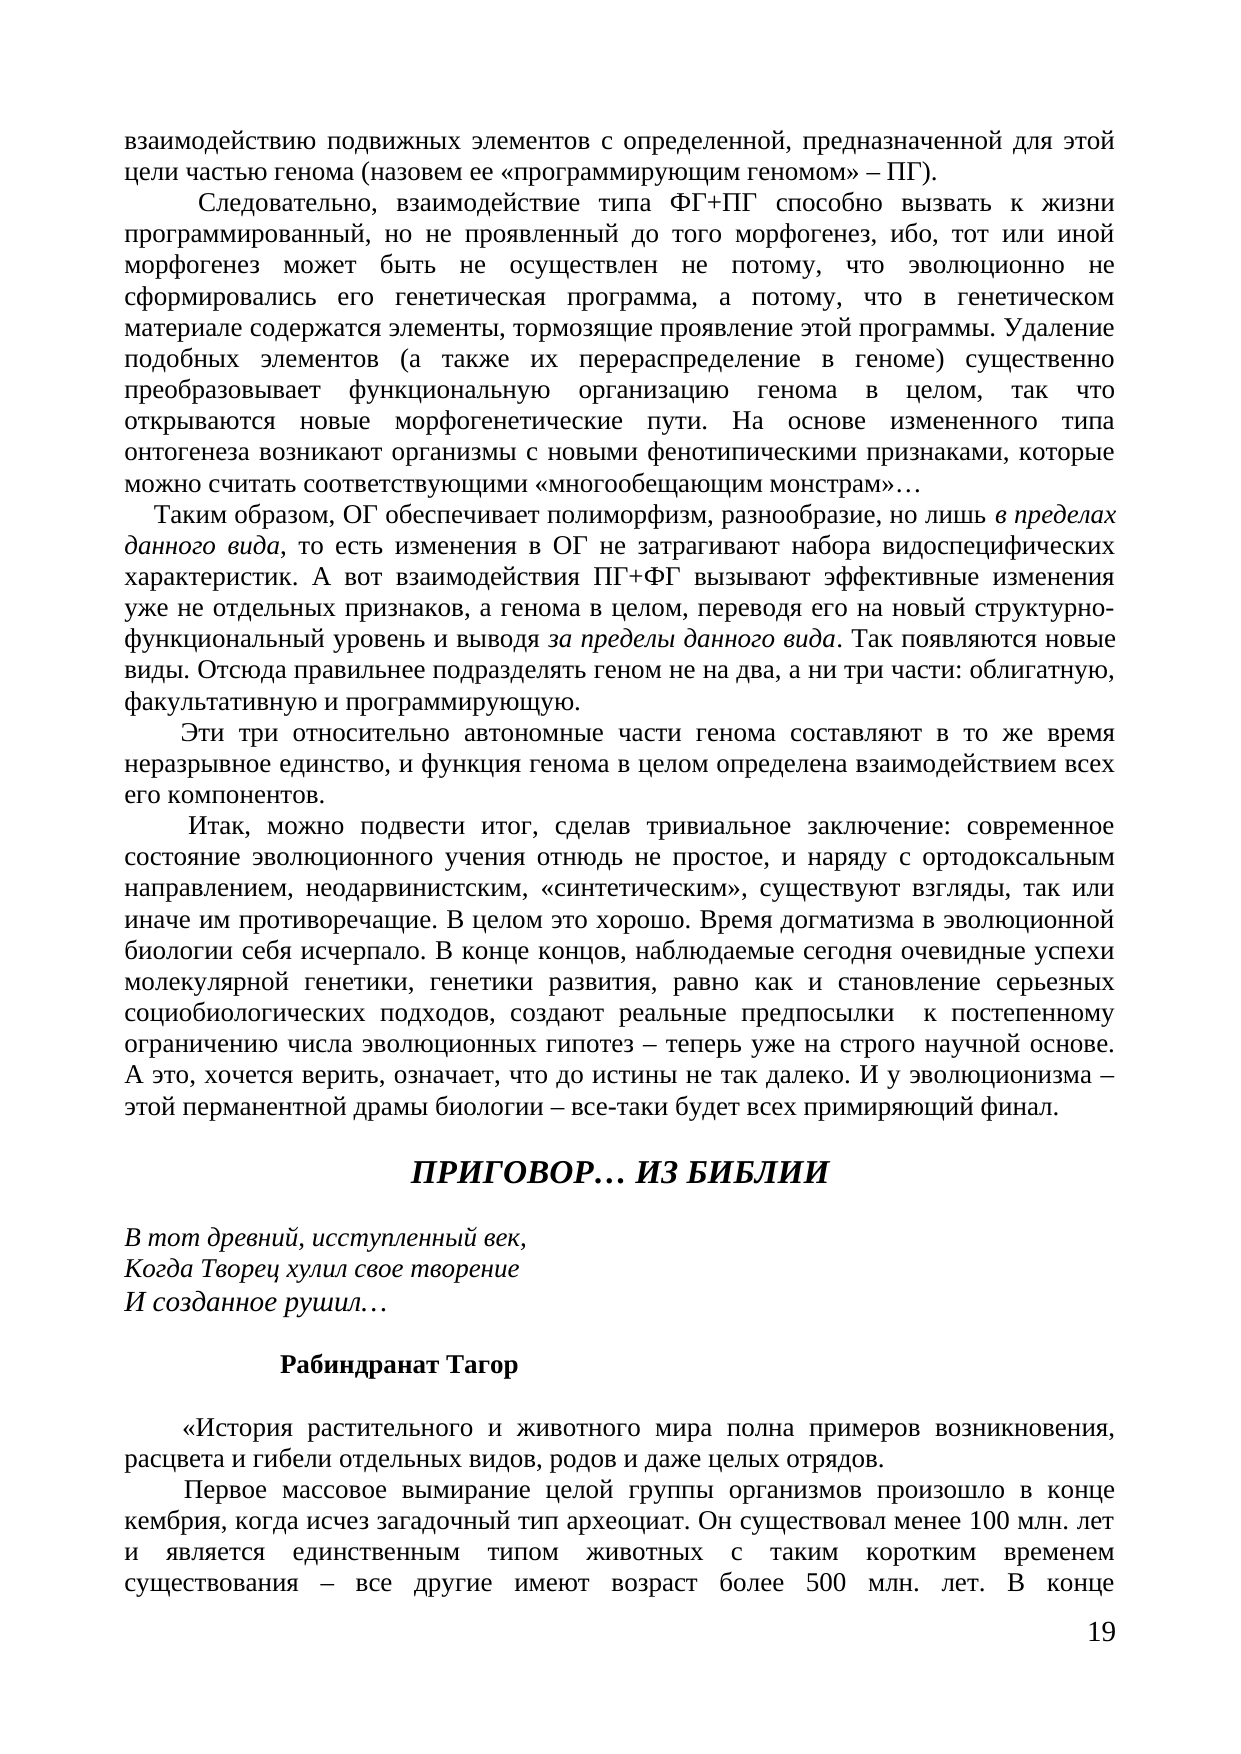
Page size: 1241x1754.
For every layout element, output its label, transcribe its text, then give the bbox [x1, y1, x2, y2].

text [124, 1473, 1116, 1597]
text Когда Творец хулил свое творение [124, 1252, 1116, 1284]
subtitle И созданное рушил… [124, 1284, 1116, 1317]
text Следовательно, взаимодействие типа ФГ+ПГ способно вызвать к жизни программированный, но не проявленный до того морфогенез, ибо, тот или иной морфогенез может быть не осуществлен не потому, что эволюционно не сформировались его генетическая программа, а потому, что в генетическом материале содержатся элементы, тормозящие проявление этой программы. Удаление подобных элементов (а также их перераспределение в геноме) существенно преобразовывает функциональную организацию генома в целом, так что открываются новые морфогенетические пути. На основе измененного типа онтогенеза возникают организмы с новыми фенотипическими признаками, которые можно считать соответствующими «многообещающим монстрам»… [124, 186, 1116, 498]
text Рабиндранат Тагор [124, 1348, 1116, 1379]
text Эти три относительно автономные части генома составляют в то же время неразрывное единство, и функция генома в целом определена взаимодействием всех его компонентов. [124, 716, 1116, 809]
text В тот древний, исступленный век, [124, 1221, 1116, 1252]
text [124, 124, 1116, 186]
subtitle ПРИГОВОР… ИЗ БИБЛИИ [124, 1152, 1116, 1190]
text Таким образом, ОГ обеспечивает полиморфизм, разнообразие, но лишь в пределах данного вида, то есть изменения в ОГ не затрагивают набора видоспецифических характеристик. А вот взаимодействия ПГ+ФГ вызывают эффективные изменения уже не отдельных признаков, а генома в целом, переводя его на новый структурно-функциональный уровень и выводя за пределы данного вида. Так появляются новые виды. Отсюда правильнее подразделять геном не на два, а ни три части: облигатную, факультативную и программирующую. [124, 498, 1116, 716]
text Итак, можно подвести итог, сделав тривиальное заключение: современное состояние эволюционного учения отнюдь не простое, и наряду с ортодоксальным направлением, неодарвинистским, «синтетическим», существуют взгляды, так или иначе им противоречащие. В целом это хорошо. Время догматизма в эволюционной биологии себя исчерпало. В конце концов, наблюдаемые сегодня очевидные успехи молекулярной генетики, генетики развития, равно как и становление серьезных социобиологических подходов, создают реальные предпосылки к постепенному ограничению числа эволюционных гипотез – теперь уже на строго научной основе. А это, хочется верить, означает, что до истины не так далеко. И у эволюционизма – этой перманентной драмы биологии – все-таки будет всех примиряющий финал. [124, 809, 1116, 1121]
text «История растительного и животного мира полна примеров возникновения, расцвета и гибели отдельных видов, родов и даже целых отрядов. [124, 1411, 1116, 1473]
